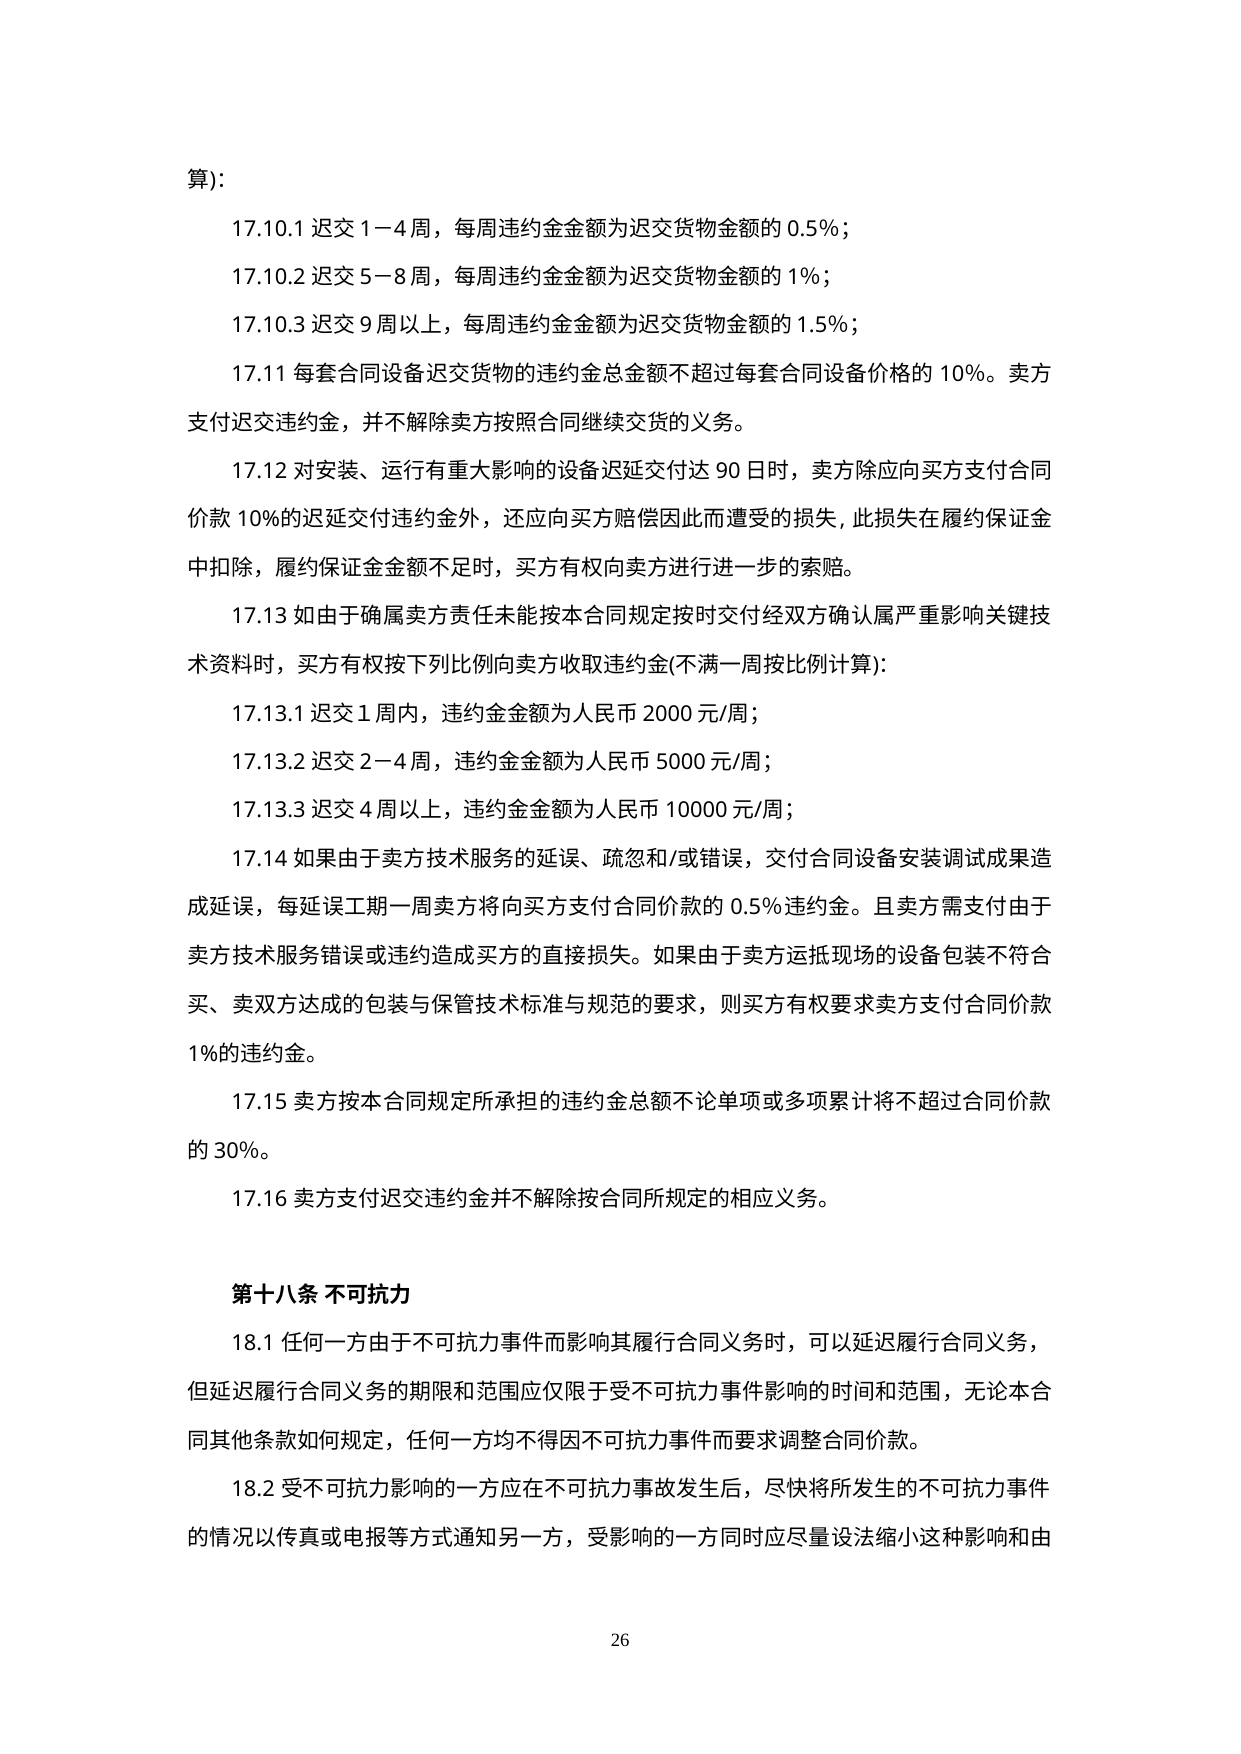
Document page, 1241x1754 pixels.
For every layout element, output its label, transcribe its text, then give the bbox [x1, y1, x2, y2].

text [187, 1471, 1053, 1552]
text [187, 162, 1053, 194]
text 17.12 对安装、运行有重大影响的设备迟延交付达90日时，卖方除应向买方支付合同价款10%的迟延交付违约金外，还应向买方赔偿因此而遭受的损失, 此损失在履约保证金中扣除，履约保证金金额不足时，买方有权向卖方进行进一步的索赔。 [187, 452, 1053, 582]
text 17.10.1 迟交1－4周，每周违约金金额为迟交货物金额的0.5％； [187, 210, 1053, 243]
text 17.11 每套合同设备迟交货物的违约金总金额不超过每套合同设备价格的10％。卖方支付迟交违约金，并不解除卖方按照合同继续交货的义务。 [187, 355, 1053, 437]
text 17.14 如果由于卖方技术服务的延误、疏忽和/或错误，交付合同设备安装调试成果造成延误，每延误工期一周卖方将向买方支付合同价款的0.5％违约金。且卖方需支付由于卖方技术服务错误或违约造成买方的直接损失。如果由于卖方运抵现场的设备包装不符合买、卖双方达成的包装与保管技术标准与规范的要求，则买方有权要求卖方支付合同价款1%的违约金。 [187, 840, 1053, 1068]
text 17.13.3 迟交4周以上，违约金金额为人民币10000元/周； [231, 792, 1053, 824]
text 17.15 卖方按本合同规定所承担的违约金总额不论单项或多项累计将不超过合同价款的30％。 [187, 1084, 1053, 1165]
text 18.1 任何一方由于不可抗力事件而影响其履行合同义务时，可以延迟履行合同义务，但延迟履行合同义务的期限和范围应仅限于受不可抗力事件影响的时间和范围，无论本合同其他条款如何规定，任何一方均不得因不可抗力事件而要求调整合同价款。 [187, 1325, 1053, 1455]
text 17.13.1迟交１周内，违约金金额为人民币2000元/周； [187, 695, 1053, 728]
text 17.13 如由于确属卖方责任未能按本合同规定按时交付经双方确认属严重影响关键技术资料时，买方有权按下列比例向卖方收取违约金(不满一周按比例计算)： [187, 598, 1053, 679]
text 第十八条 不可抗力 [187, 1276, 1053, 1309]
text 17.13.2 迟交2－4周，违约金金额为人民币5000元/周； [231, 744, 1053, 776]
text 17.16 卖方支付迟交违约金并不解除按合同所规定的相应义务。 [231, 1181, 1053, 1213]
text 17.10.2 迟交5－8周，每周违约金金额为迟交货物金额的1％； [187, 259, 1053, 291]
text 17.10.3 迟交9周以上，每周违约金金额为迟交货物金额的1.5％； [187, 307, 1053, 339]
